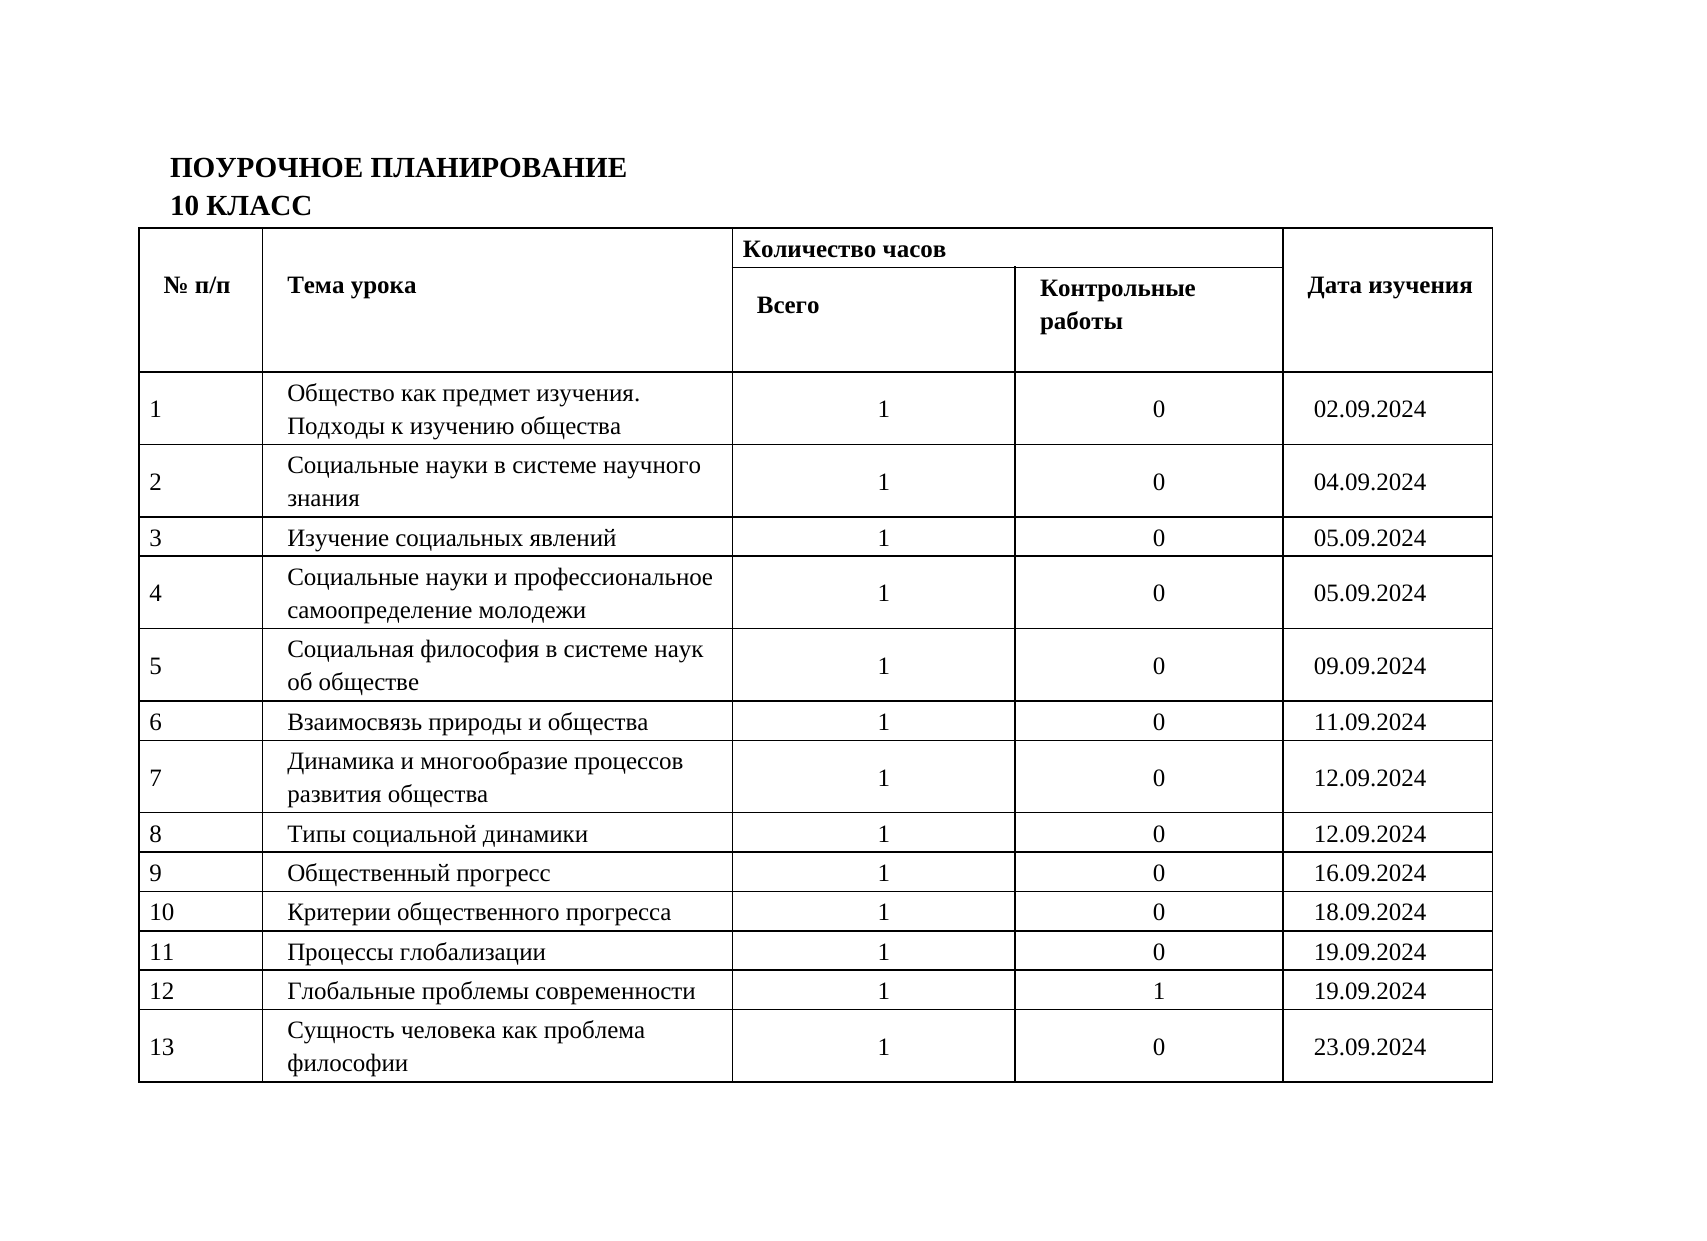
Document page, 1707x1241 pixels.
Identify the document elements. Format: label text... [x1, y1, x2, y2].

table_cell 0 [1016, 445, 1282, 516]
table_cell Критерии общественного прогресса [263, 892, 732, 930]
table_cell 19.09.2024 [1284, 971, 1492, 1009]
table_cell 2 [140, 445, 262, 516]
table_cell 18.09.2024 [1284, 892, 1492, 930]
table_cell Типы социальной динамики [263, 813, 732, 851]
table_cell 0 [1016, 557, 1282, 628]
table_cell 0 [1016, 853, 1282, 891]
table_cell 0 [1016, 741, 1282, 812]
table_cell 0 [1016, 932, 1282, 969]
table_cell Всего [733, 268, 1014, 371]
table_cell 1 [140, 373, 262, 443]
table_cell 8 [140, 813, 262, 851]
table_cell 7 [140, 741, 262, 812]
table_cell 0 [1016, 518, 1282, 555]
table_cell Взаимосвязь природы и общества [263, 702, 732, 739]
table_cell Процессы глобализации [263, 932, 732, 969]
table_cell 1 [733, 557, 1014, 628]
table_cell 0 [1016, 373, 1282, 443]
table_cell 0 [1016, 629, 1282, 700]
table_cell 6 [140, 702, 262, 739]
table_cell 1 [733, 445, 1014, 516]
table_cell 02.09.2024 [1284, 373, 1492, 443]
table_cell 05.09.2024 [1284, 557, 1492, 628]
table_cell 1 [733, 853, 1014, 891]
table_header Количество часов [733, 229, 1282, 266]
table_header Тема урока [263, 229, 732, 371]
table_cell 11 [140, 932, 262, 969]
table_cell Социальные науки в системе научного знания [263, 445, 732, 516]
table_cell Динамика и многообразие процессов развития общества [263, 741, 732, 812]
table_cell 3 [140, 518, 262, 555]
table_cell 1 [1016, 971, 1282, 1009]
table_cell 1 [733, 741, 1014, 812]
table_cell 04.09.2024 [1284, 445, 1492, 516]
table_cell 9 [140, 853, 262, 891]
text ПОУРОЧНОЕ ПЛАНИРОВАНИЕ [162, 150, 1557, 183]
table_cell Сущность человека как проблема философии [263, 1010, 732, 1081]
table_cell 1 [733, 971, 1014, 1009]
table_cell 0 [1016, 813, 1282, 851]
table_cell 1 [733, 892, 1014, 930]
table_cell Общество как предмет изучения. Подходы к изучению общества [263, 373, 732, 443]
table_cell 0 [1016, 892, 1282, 930]
table_cell 5 [140, 629, 262, 700]
table_cell Социальная философия в системе наук об обществе [263, 629, 732, 700]
table_cell 05.09.2024 [1284, 518, 1492, 555]
table_cell 1 [733, 1010, 1014, 1081]
table_cell 13 [140, 1010, 262, 1081]
table_cell 1 [733, 702, 1014, 739]
table_cell Социальные науки и профессиональное самоопределение молодежи [263, 557, 732, 628]
table_cell 1 [733, 518, 1014, 555]
table_header Дата изучения [1284, 229, 1492, 371]
table_cell 16.09.2024 [1284, 853, 1492, 891]
table_cell 0 [1016, 702, 1282, 739]
table_cell 11.09.2024 [1284, 702, 1492, 739]
table_cell Контрольные работы [1016, 268, 1282, 371]
table_cell 19.09.2024 [1284, 932, 1492, 969]
table_cell 1 [733, 629, 1014, 700]
text 10 КЛАСС [162, 188, 1557, 222]
table_cell Изучение социальных явлений [263, 518, 732, 555]
table_cell 0 [1016, 1010, 1282, 1081]
table_cell 12 [140, 971, 262, 1009]
table_cell 1 [733, 373, 1014, 443]
table_cell 4 [140, 557, 262, 628]
table_cell 1 [733, 813, 1014, 851]
table_cell 23.09.2024 [1284, 1010, 1492, 1081]
table_cell 10 [140, 892, 262, 930]
table_header № п/п [140, 229, 262, 371]
table_cell 12.09.2024 [1284, 813, 1492, 851]
table_cell Общественный прогресс [263, 853, 732, 891]
table_cell 09.09.2024 [1284, 629, 1492, 700]
table_cell Глобальные проблемы современности [263, 971, 732, 1009]
table_cell 1 [733, 932, 1014, 969]
table_cell 12.09.2024 [1284, 741, 1492, 812]
